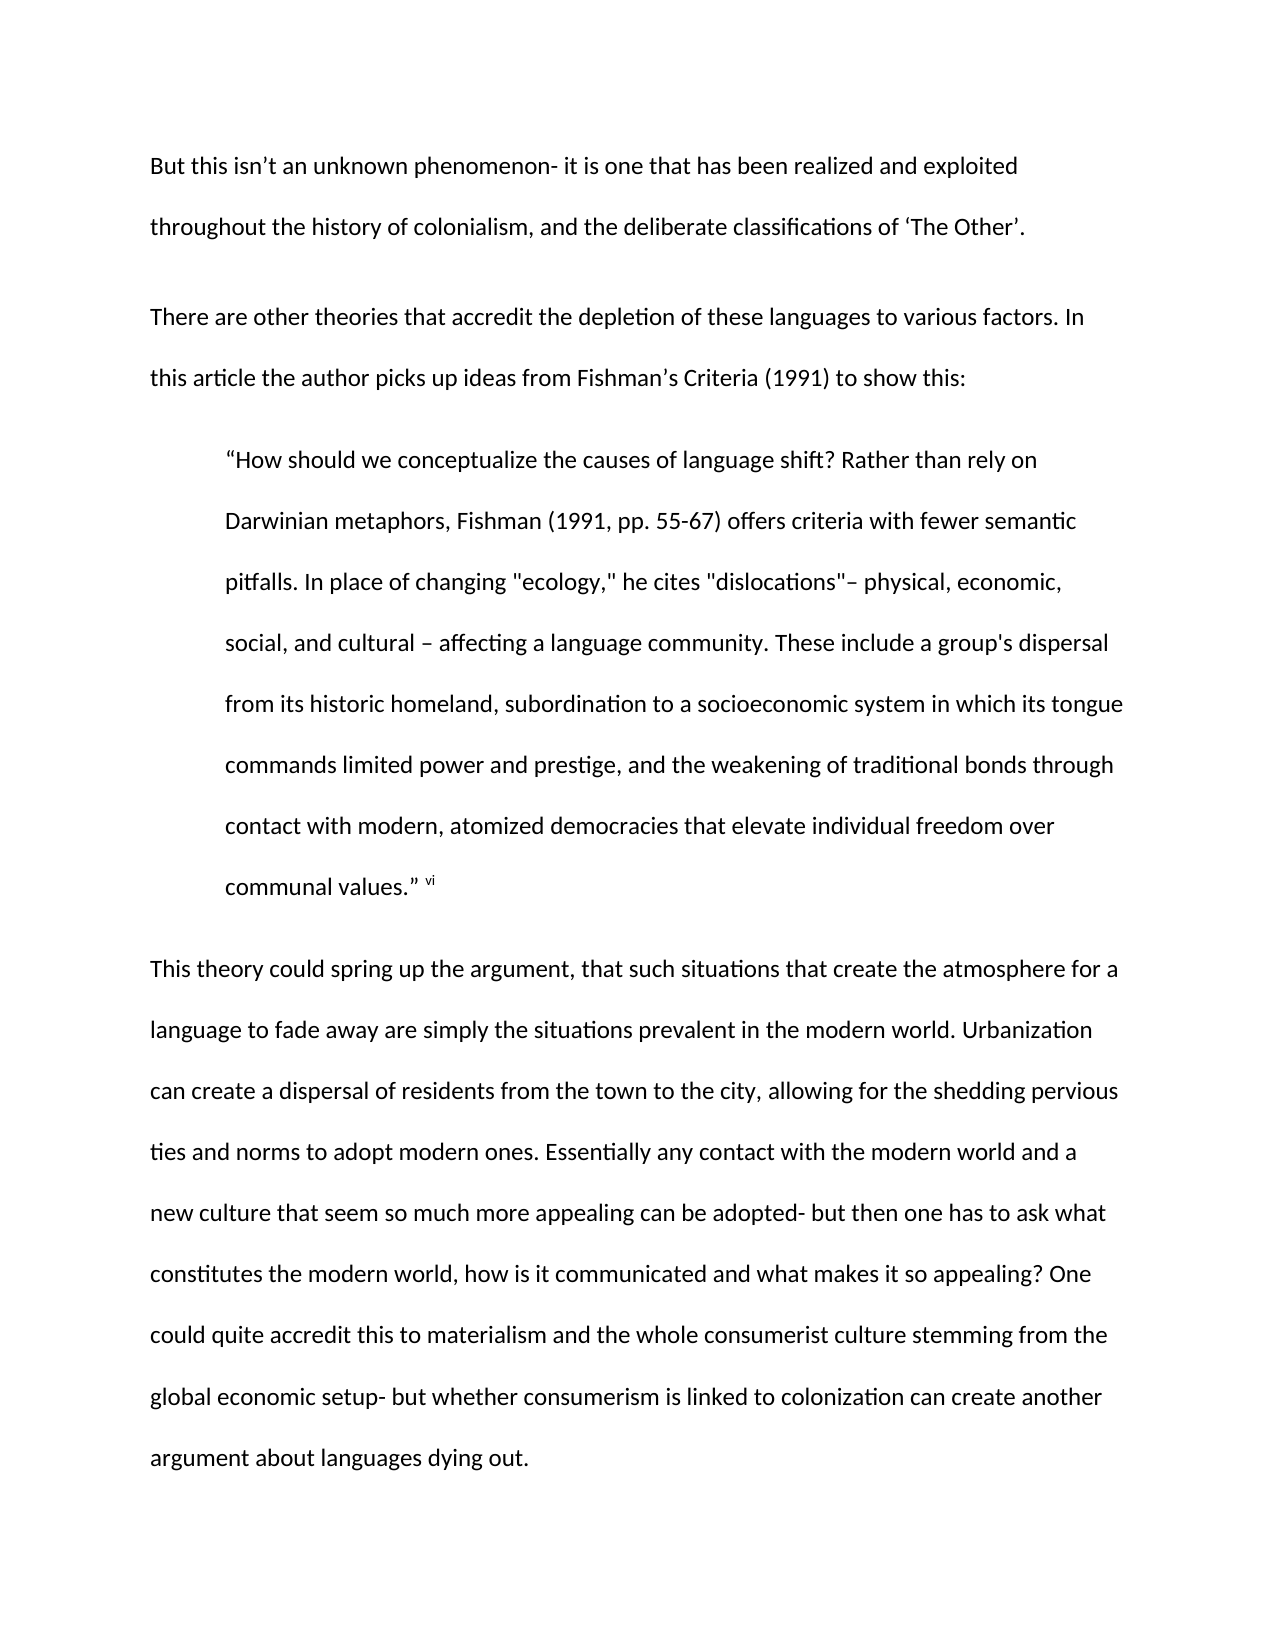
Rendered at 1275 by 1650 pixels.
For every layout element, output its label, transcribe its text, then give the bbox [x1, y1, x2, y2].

text This theory could spring up the argument, that such situations that create the atmosphere for a language to fade away are simply the situations prevalent in the modern world. Urbanization can create a dispersal of residents from the town to the city, allowing for the shedding pervious ties and norms to adopt modern ones. Essentially any contact with the modern world and a new culture that seem so much more appealing can be adopted- but then one has to ask what constitutes the modern world, how is it communicated and what makes it so appealing? One could quite accredit this to materialism and the whole consumerist culture stemming from the global economic setup- but whether consumerism is linked to colonization can create another argument about languages dying out. [150, 953, 1125, 1472]
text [150, 150, 1125, 242]
text “How should we conceptualize the causes of language shift? Rather than rely on Darwinian metaphors, Fishman (1991, pp. 55-67) offers criteria with fewer semantic pitfalls. In place of changing "ecology," he cites "dislocations"– physical, economic, social, and cultural – affecting a language community. These include a group's dispersal from its historic homeland, subordination to a socioeconomic system in which its tongue commands limited power and prestige, and the weakening of traditional bonds through contact with modern, atomized democracies that elevate individual freedom over communal values.” [225, 444, 1125, 902]
text There are other theories that accredit the depletion of these languages to various factors. In this article the author picks up ideas from Fishman’s Criteria (1991) to show this: [150, 301, 1125, 393]
